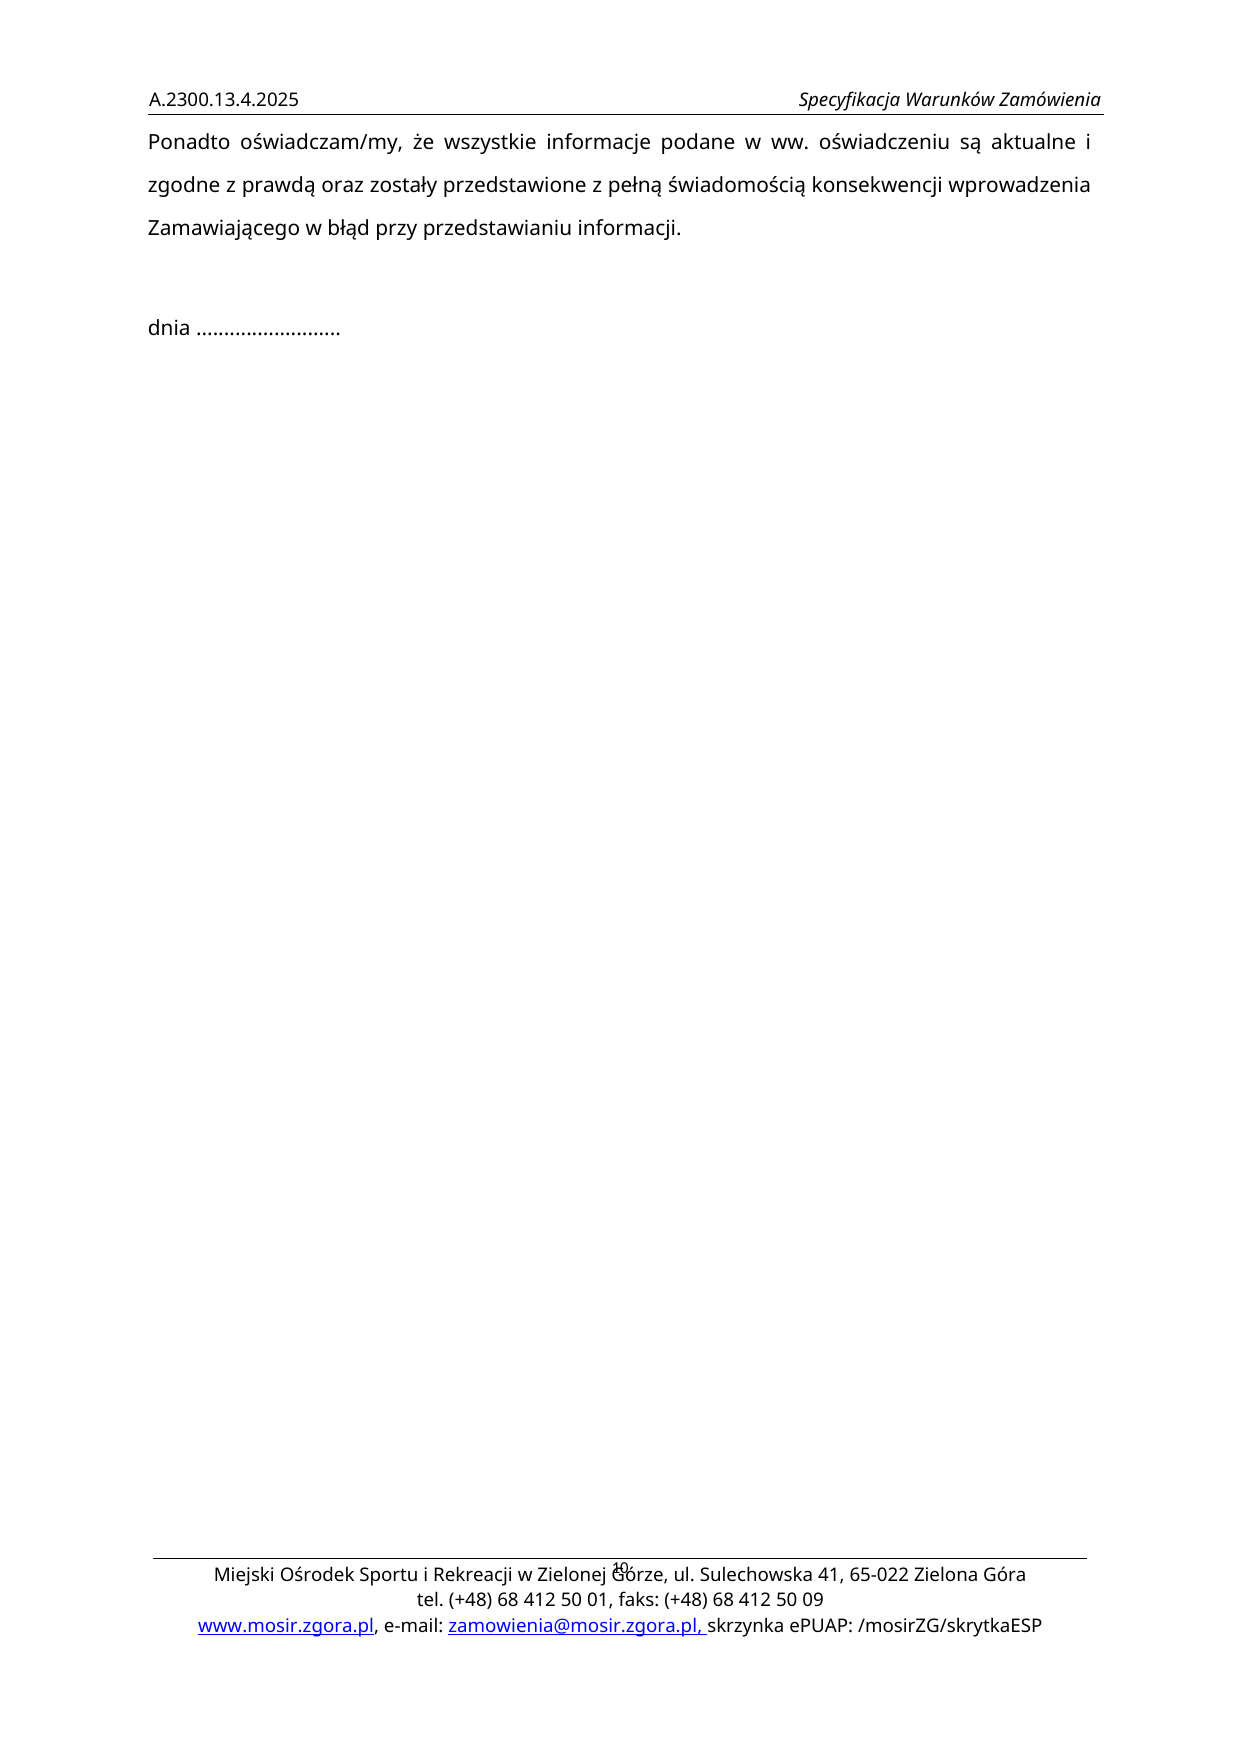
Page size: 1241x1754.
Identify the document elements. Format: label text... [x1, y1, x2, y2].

text Ponadto oświadczam/my, że wszystkie informacje podane w ww. oświadczeniu są aktualne i zgodne z prawdą oraz zostały przedstawione z pełną świadomością konsekwencji wprowadzenia Zamawiającego w błąd przy przedstawianiu informacji. [148, 127, 1092, 241]
text dnia .......................... [148, 313, 1092, 341]
